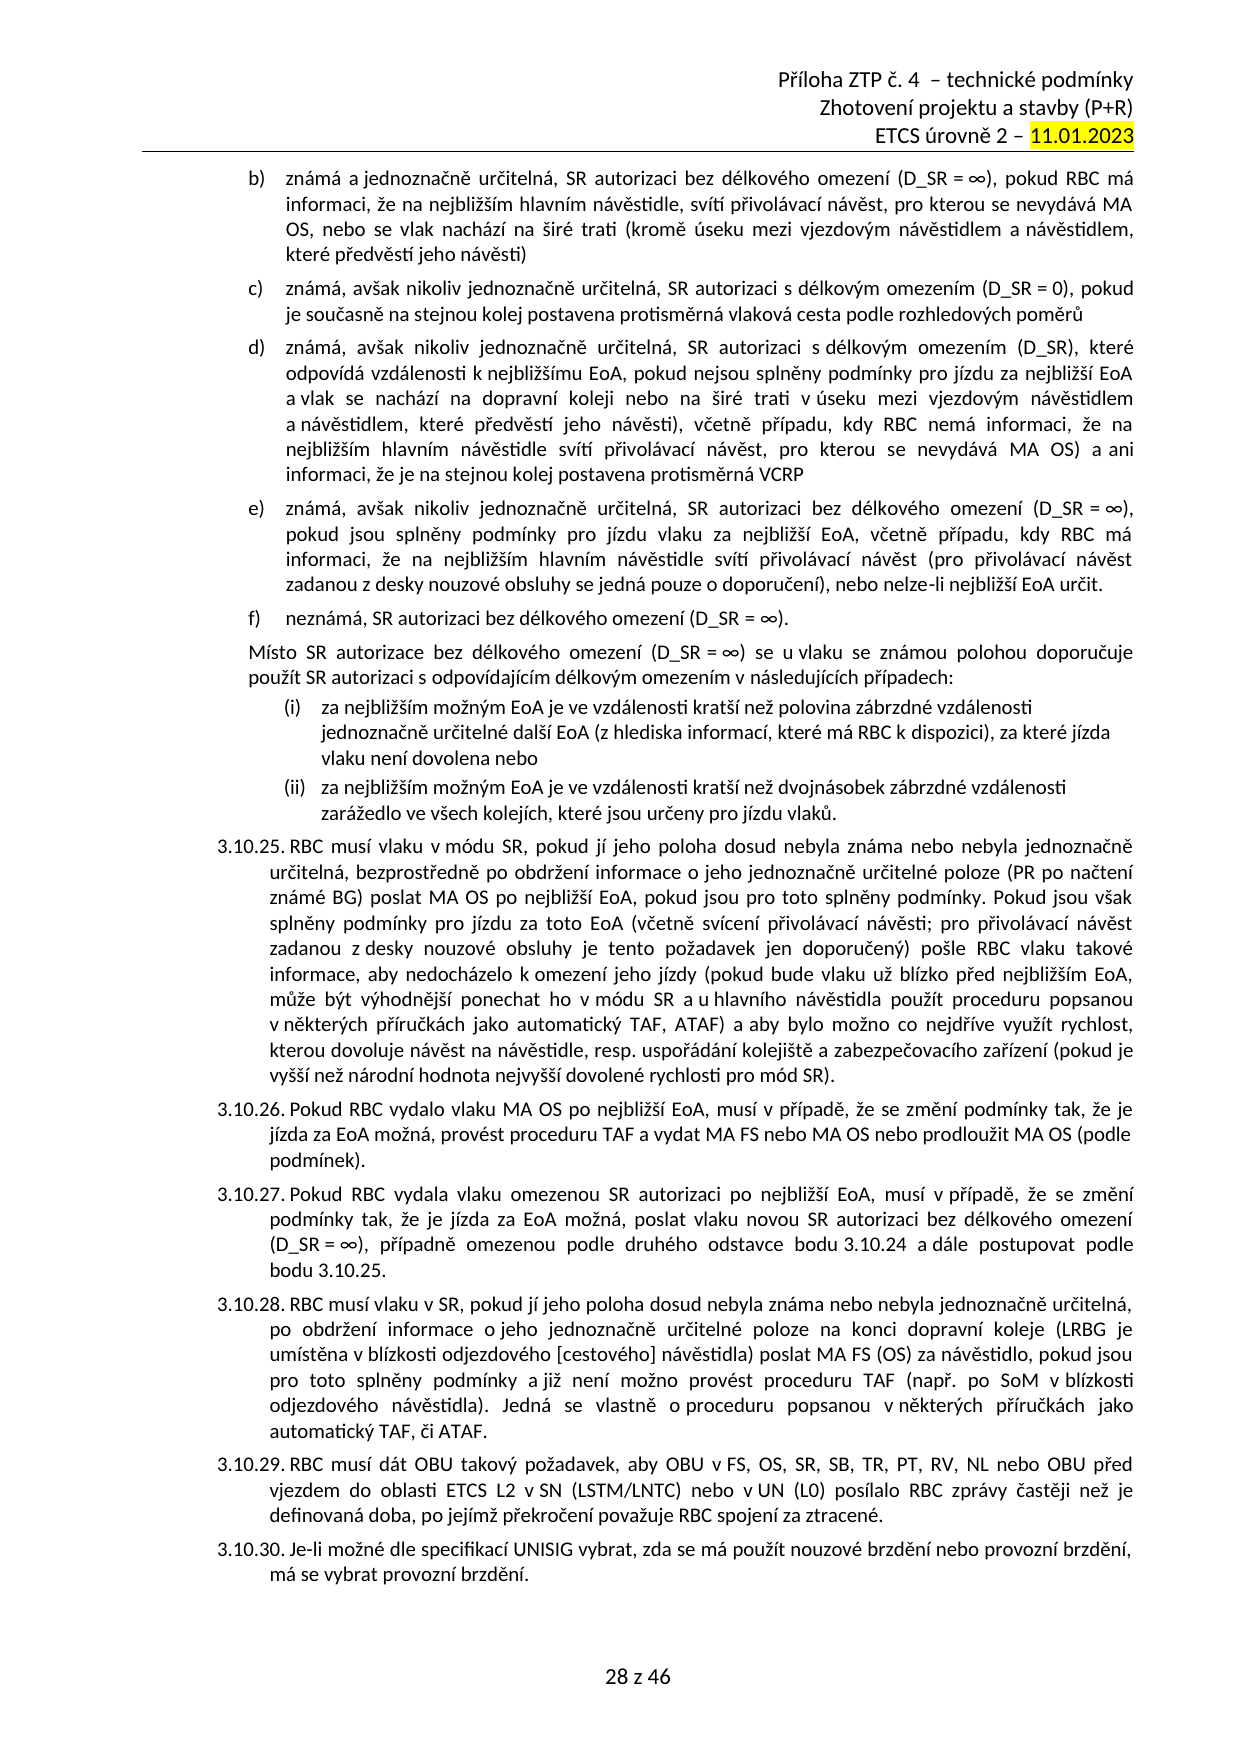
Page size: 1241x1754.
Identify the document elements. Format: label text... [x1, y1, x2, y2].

text RBC musí vlaku v módu SR, pokud jí jeho poloha dosud nebyla známa nebo nebyla jednoznačně určitelná, bezprostředně po obdržení informace o jeho jednoznačně určitelné poloze (PR po načtení známé BG) poslat MA OS po nejbližší EoA, pokud jsou pro toto splněny podmínky. Pokud jsou však splněny podmínky pro jízdu za toto EoA (včetně svícení přivolávací návěsti; pro přivolávací návěst zadanou z desky nouzové obsluhy je tento požadavek jen doporučený) pošle RBC vlaku takové informace, aby nedocházelo k omezení jeho jízdy (pokud bude vlaku už blízko před nejbližším EoA, může být výhodnější ponechat ho v módu SR a u hlavního návěstidla použít proceduru popsanou v některých příručkách jako automatický TAF, ATAF) a aby bylo možno co nejdříve využít rychlost, kterou dovoluje návěst na návěstidle, resp. uspořádání kolejiště a zabezpečovacího zařízení (pokud je vyšší než národní hodnota nejvyšší dovolené rychlosti pro mód SR). [217, 834, 1134, 1088]
text známá a jednoznačně určitelná, SR autorizaci bez délkového omezení (D_SR = ∞), pokud RBC má informaci, že na nejbližším hlavním návěstidle, svítí přivolávací návěst, pro kterou se nevydává MA OS, nebo se vlak nachází na širé trati (kromě úseku mezi vjezdovým návěstidlem a návěstidlem, které předvěstí jeho návěsti) [248, 165, 1134, 267]
text Místo SR autorizace bez délkového omezení (D_SR = ∞) se u vlaku se známou polohou doporučuje použít SR autorizaci s odpovídajícím délkovým omezením v následujících případech: [248, 639, 1134, 690]
text známá, avšak nikoliv jednoznačně určitelná, SR autorizaci s délkovým omezením (D_SR), které odpovídá vzdálenosti k nejbližšímu EoA, pokud nejsou splněny podmínky pro jízdu za nejbližší EoA a vlak se nachází na dopravní koleji nebo na širé trati v úseku mezi vjezdovým návěstidlem a návěstidlem, které předvěstí jeho návěsti), včetně případu, kdy RBC nemá informaci, že na nejbližším hlavním návěstidle svítí přivolávací návěst, pro kterou se nevydává MA OS) a ani informaci, že je na stejnou kolej postavena protisměrná VCRP [248, 334, 1134, 487]
text za nejbližším možným EoA je ve vzdálenosti kratší než dvojnásobek zábrzdné vzdálenosti zarážedlo ve všech kolejích, které jsou určeny pro jízdu vlaků. [283, 774, 1134, 825]
list za nejbližším možným EoA je ve vzdálenosti kratší než polovina zábrzdné vzdálenosti jednoznačně určitelné další EoA (z hlediska informací, které má RBC k dispozici), za které jízda vlaku není dovolena nebo [283, 694, 1134, 770]
text RBC musí vlaku v SR, pokud jí jeho poloha dosud nebyla známa nebo nebyla jednoznačně určitelná, po obdržení informace o jeho jednoznačně určitelné poloze na konci dopravní koleje (LRBG je umístěna v blízkosti odjezdového [cestového] návěstidla) poslat MA FS (OS) za návěstidlo, pokud jsou pro toto splněny podmínky a již není možno provést proceduru TAF (např. po SoM v blízkosti odjezdového návěstidla). Jedná se vlastně o proceduru popsanou v některých příručkách jako automatický TAF, či ATAF. [217, 1291, 1134, 1443]
text Je-li možné dle specifikací UNISIG vybrat, zda se má použít nouzové brzdění nebo provozní brzdění, má se vybrat provozní brzdění. [217, 1536, 1134, 1587]
text RBC musí dát OBU takový požadavek, aby OBU v FS, OS, SR, SB, TR, PT, RV, NL nebo OBU před vjezdem do oblasti ETCS L2 v SN (LSTM/LNTC) nebo v UN (L0) posílalo RBC zprávy častěji než je definovaná doba, po jejímž překročení považuje RBC spojení za ztracené. [217, 1452, 1134, 1528]
text neznámá, SR autorizaci bez délkového omezení (D_SR = ∞). [248, 605, 1134, 631]
text známá, avšak nikoliv jednoznačně určitelná, SR autorizaci s délkovým omezením (D_SR = 0), pokud je současně na stejnou kolej postavena protisměrná vlaková cesta podle rozhledových poměrů [248, 275, 1134, 326]
text Pokud RBC vydala vlaku omezenou SR autorizaci po nejbližší EoA, musí v případě, že se změní podmínky tak, že je jízda za EoA možná, poslat vlaku novou SR autorizaci bez délkového omezení (D_SR = ∞), případně omezenou podle druhého odstavce bodu 3.10.24 a dále postupovat podle bodu 3.10.25. [217, 1181, 1134, 1282]
text známá, avšak nikoliv jednoznačně určitelná, SR autorizaci bez délkového omezení (D_SR = ∞), pokud jsou splněny podmínky pro jízdu vlaku za nejbližší EoA, včetně případu, kdy RBC má informaci, že na nejbližším hlavním návěstidle svítí přivolávací návěst (pro přivolávací návěst zadanou z desky nouzové obsluhy se jedná pouze o doporučení), nebo nelze-li nejbližší EoA určit. [248, 495, 1134, 597]
text Pokud RBC vydalo vlaku MA OS po nejbližší EoA, musí v případě, že se změní podmínky tak, že je jízda za EoA možná, provést proceduru TAF a vydat MA FS nebo MA OS nebo prodloužit MA OS (podle podmínek). [217, 1096, 1134, 1172]
